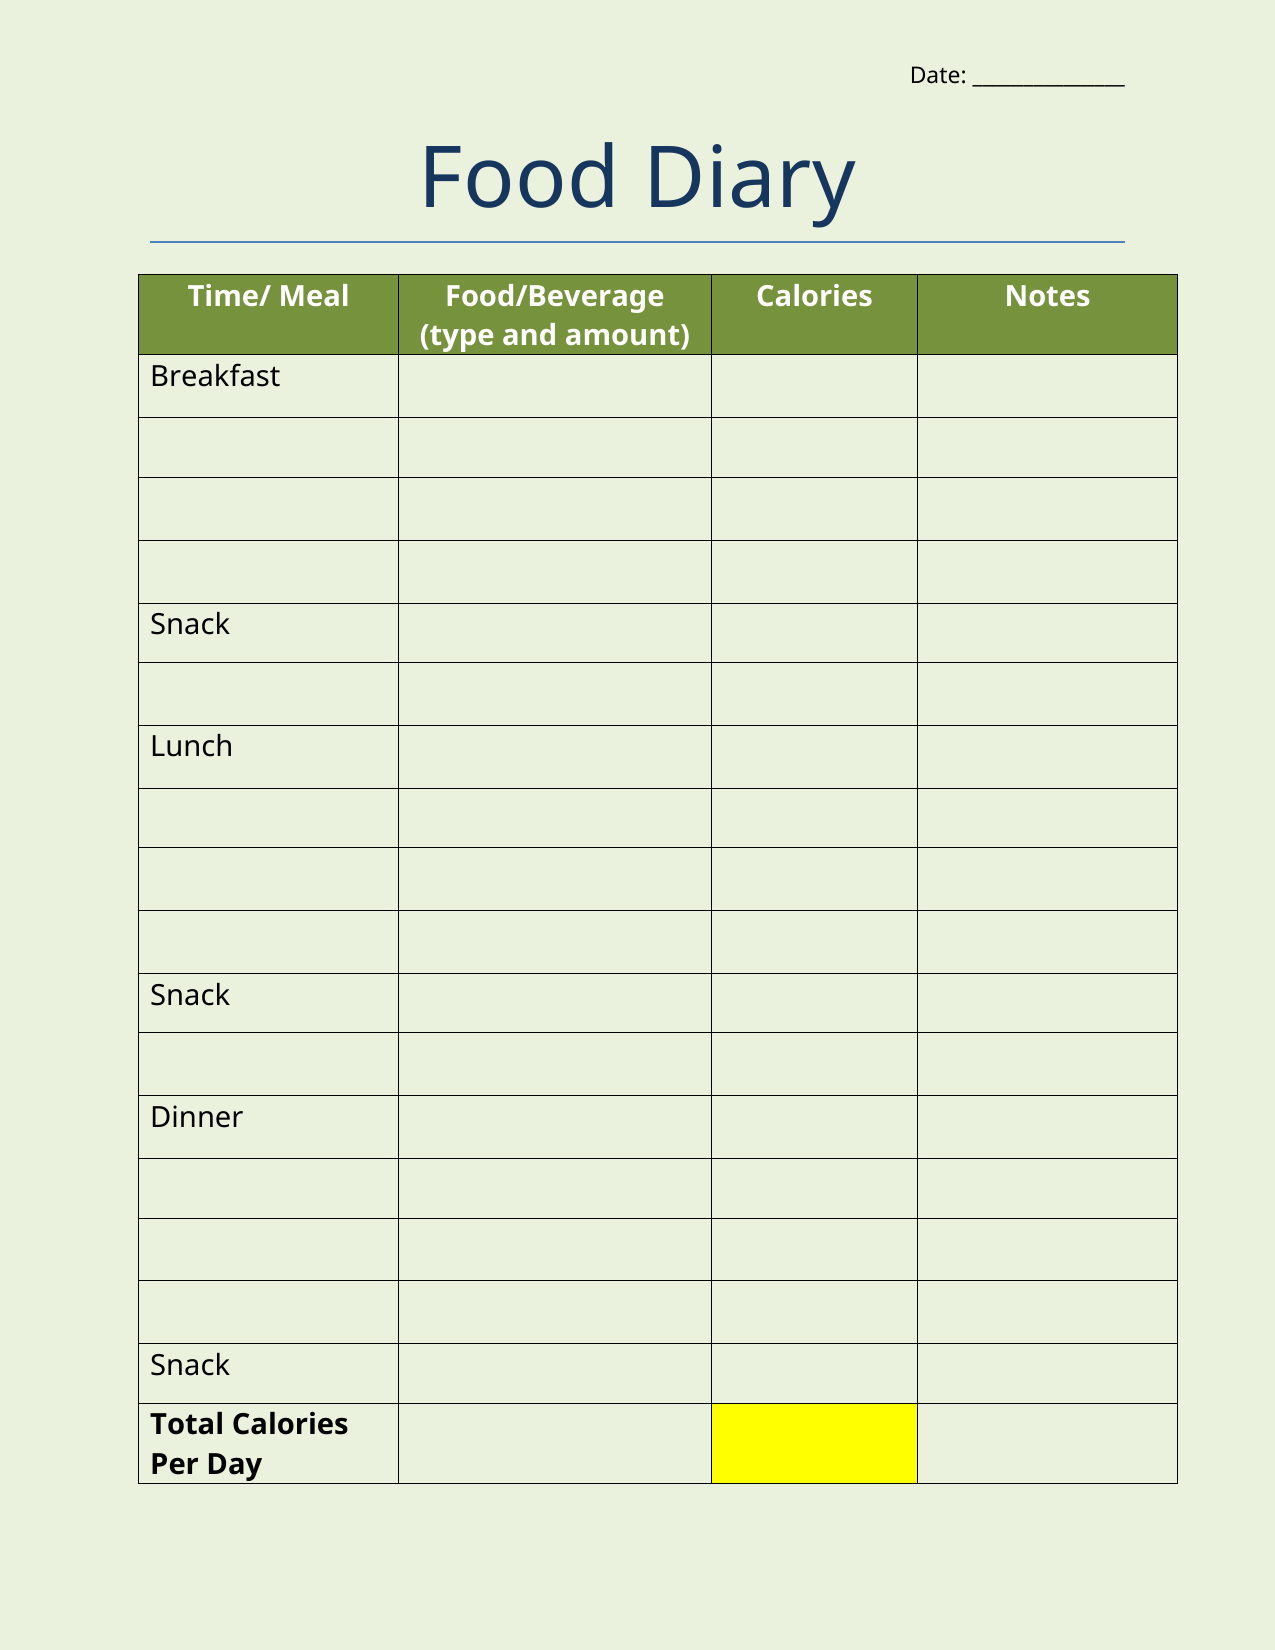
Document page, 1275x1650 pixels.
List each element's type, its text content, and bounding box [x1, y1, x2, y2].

table_cell Snack [139, 1344, 398, 1403]
table_cell [139, 541, 398, 602]
table_cell [399, 726, 711, 788]
table_cell [712, 1219, 917, 1280]
table_cell [712, 848, 917, 910]
table_cell [139, 1219, 398, 1280]
table_cell [139, 1159, 398, 1217]
table_cell [399, 1159, 711, 1217]
table_cell Lunch [139, 726, 398, 788]
table_cell Snack [139, 604, 398, 662]
table_cell [139, 911, 398, 973]
table_cell [918, 789, 1177, 847]
table_cell [712, 418, 917, 477]
table_cell [918, 604, 1177, 662]
table_cell [399, 663, 711, 725]
table_cell [712, 974, 917, 1032]
table_cell [139, 418, 398, 477]
table_cell [139, 789, 398, 847]
table_header Notes [918, 275, 1177, 354]
table_cell [399, 1033, 711, 1095]
table_cell [918, 726, 1177, 788]
table_cell [399, 911, 711, 973]
table_cell [918, 355, 1177, 417]
table_cell [399, 1404, 711, 1483]
table_cell [918, 848, 1177, 910]
table_cell [712, 663, 917, 725]
table_cell [139, 1033, 398, 1095]
table_cell [712, 604, 917, 662]
table_cell [712, 1281, 917, 1343]
table_cell [712, 789, 917, 847]
table_cell Snack [139, 974, 398, 1032]
table_cell [918, 1281, 1177, 1343]
table_cell [139, 1281, 398, 1343]
table_cell [712, 1404, 917, 1483]
table_cell [712, 726, 917, 788]
table_cell [712, 478, 917, 539]
table_cell Breakfast [139, 355, 398, 417]
table_cell [139, 478, 398, 539]
table_header Calories [712, 275, 917, 354]
table_cell [712, 1344, 917, 1403]
table_cell [712, 1159, 917, 1217]
table_cell [399, 418, 711, 477]
table_cell [712, 911, 917, 973]
table_cell [918, 1159, 1177, 1217]
table_cell [399, 541, 711, 602]
table_header Time/ Meal [139, 275, 398, 354]
table_cell [712, 1096, 917, 1158]
table_cell [399, 974, 711, 1032]
table_cell [712, 355, 917, 417]
table_cell [399, 789, 711, 847]
table_header Food/Beverage (type and amount) [399, 275, 711, 354]
table_cell [399, 478, 711, 539]
table_cell [139, 848, 398, 910]
table_cell [399, 1281, 711, 1343]
table_cell [918, 541, 1177, 602]
table_cell [918, 1404, 1177, 1483]
table_cell [712, 541, 917, 602]
table_cell [918, 1033, 1177, 1095]
table_cell [399, 355, 711, 417]
table_cell Total Calories Per Day [139, 1404, 398, 1483]
table_cell Dinner [139, 1096, 398, 1158]
table_cell [399, 848, 711, 910]
table_cell [918, 1344, 1177, 1403]
table_cell [918, 478, 1177, 539]
table_cell [399, 604, 711, 662]
text Date: _______________ [150, 59, 1125, 90]
table_cell [918, 663, 1177, 725]
table_cell [139, 663, 398, 725]
table_cell [918, 911, 1177, 973]
table_cell [918, 418, 1177, 477]
table_cell [918, 1219, 1177, 1280]
table_cell [399, 1096, 711, 1158]
title Food Diary [150, 116, 1125, 241]
table_cell [399, 1344, 711, 1403]
table_cell [399, 1219, 711, 1280]
table_cell [712, 1033, 917, 1095]
table_cell [918, 974, 1177, 1032]
table_cell [918, 1096, 1177, 1158]
